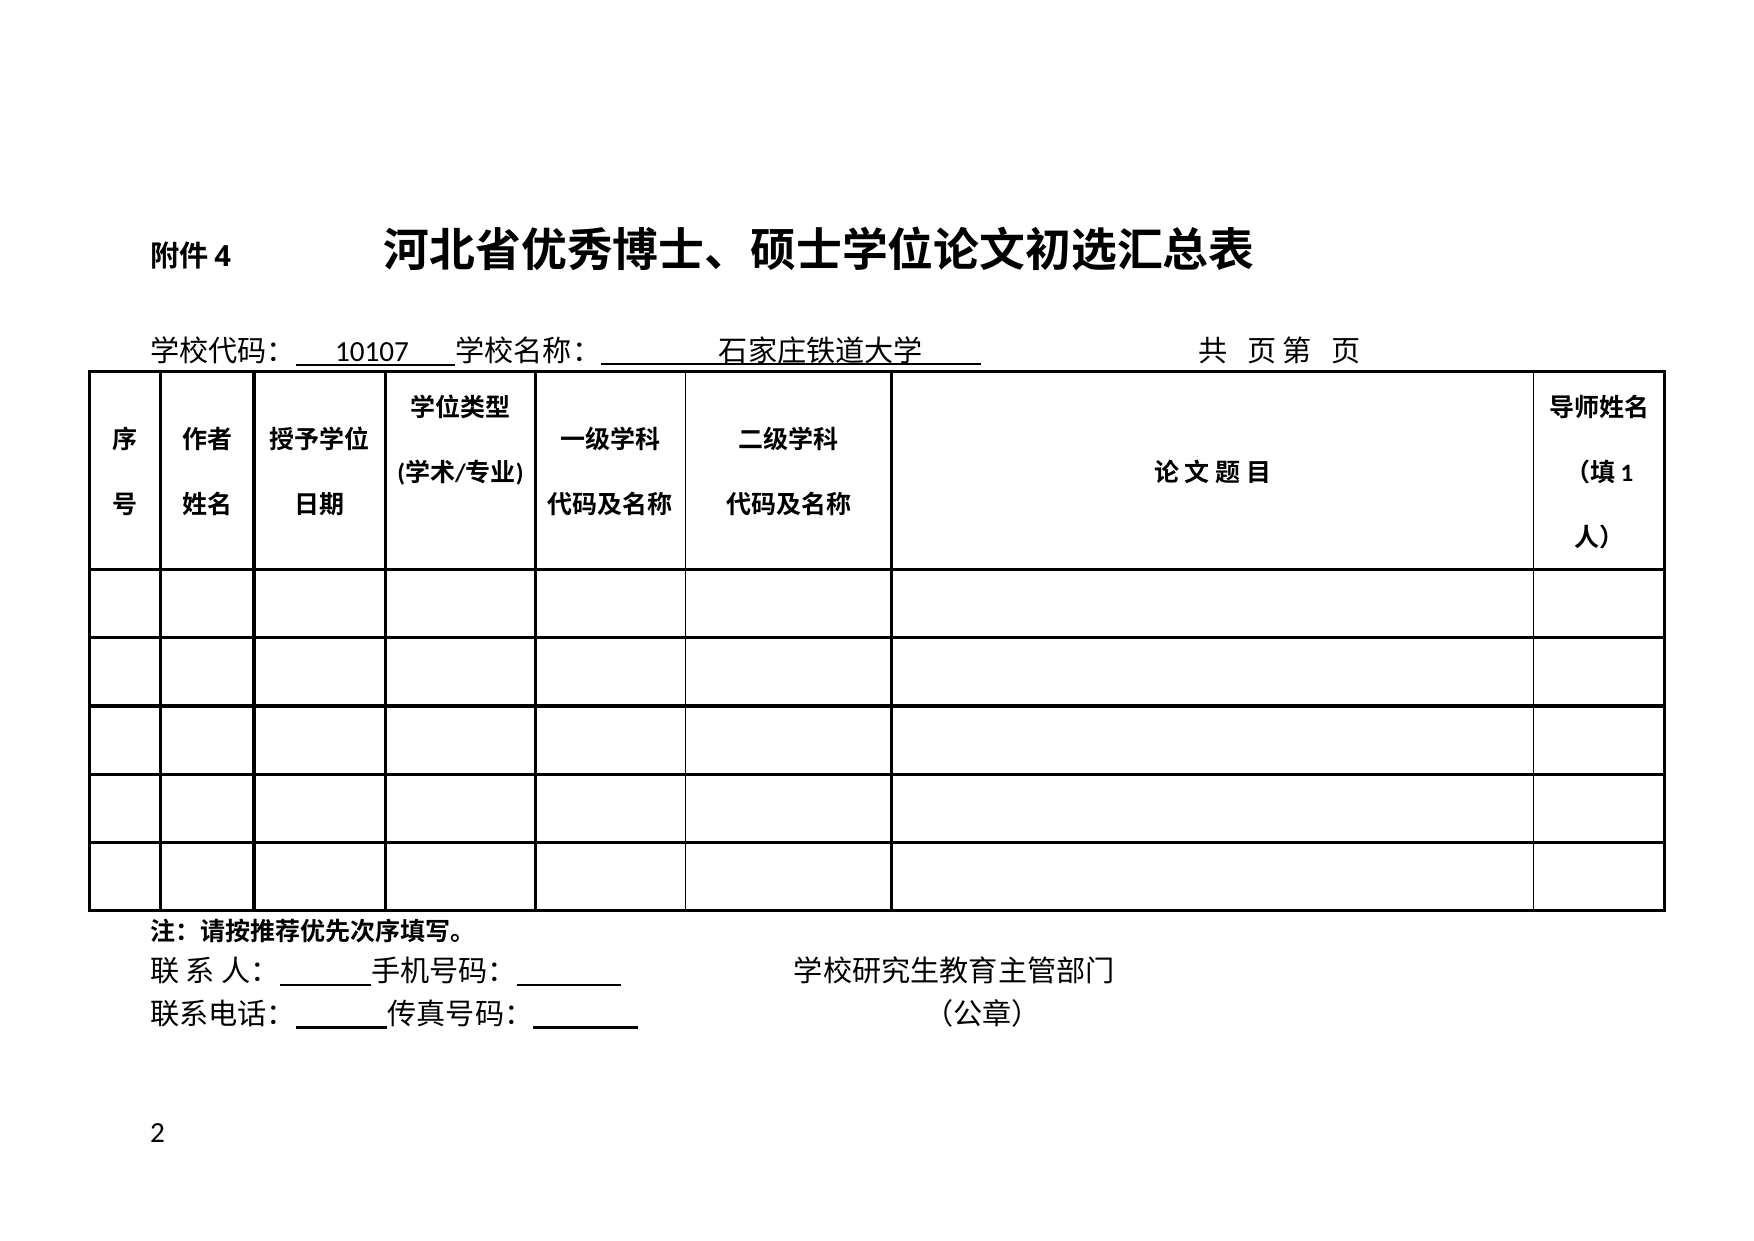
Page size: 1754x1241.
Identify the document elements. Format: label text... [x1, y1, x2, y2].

table_header 学位类型 (学术/专业) [387, 373, 534, 568]
table_cell [387, 639, 534, 704]
table_cell [256, 639, 384, 704]
table_cell [256, 708, 384, 772]
table_cell [91, 571, 159, 636]
table_cell [387, 708, 534, 772]
table_cell [162, 708, 252, 772]
table_header 一级学科 代码及名称 [537, 373, 685, 568]
table_cell [256, 571, 384, 636]
table_cell [537, 708, 685, 772]
table_cell [686, 776, 890, 841]
table_cell [686, 571, 890, 636]
table_cell [387, 844, 534, 909]
table_cell [91, 776, 159, 841]
table_cell [91, 844, 159, 909]
table_cell [537, 571, 685, 636]
table_cell [537, 776, 685, 841]
table_cell [1534, 708, 1663, 772]
table_cell [893, 708, 1533, 772]
table_cell [256, 776, 384, 841]
table_cell [893, 844, 1533, 909]
table_header 导师姓名（填1人） [1534, 373, 1663, 568]
text 联系电话： 传真号码： （公章） [150, 990, 1604, 1033]
table_header 论 文 题 目 [893, 373, 1533, 568]
table_header 二级学科 代码及名称 [686, 373, 890, 568]
table_cell [537, 639, 685, 704]
table_cell [1534, 571, 1663, 636]
table_cell [91, 708, 159, 772]
table_cell [1534, 844, 1663, 909]
table_cell [893, 776, 1533, 841]
table_cell [256, 844, 384, 909]
table_cell [686, 708, 890, 772]
table_cell [686, 844, 890, 909]
table_header 序 号 [91, 373, 159, 568]
table_cell [893, 571, 1533, 636]
table_cell [1534, 639, 1663, 704]
table_cell [1534, 776, 1663, 841]
table_cell [387, 571, 534, 636]
table_cell [162, 571, 252, 636]
table_header 作者 姓名 [162, 373, 252, 568]
table_cell [162, 776, 252, 841]
table_cell [686, 639, 890, 704]
text 学校代码： 10107 学校名称： 石家庄铁道大学 共 页 第 页 [150, 328, 1604, 370]
text 联 系 人： 手机号码： 学校研究生教育主管部门 [150, 948, 1604, 990]
table_cell [162, 844, 252, 909]
text 注：请按推荐优先次序填写。 [150, 912, 1604, 948]
table_cell [537, 844, 685, 909]
text 附件4 河北省优秀博士、硕士学位论文初选汇总表 [150, 198, 1604, 295]
table_cell [387, 776, 534, 841]
table_cell [91, 639, 159, 704]
table_cell [162, 639, 252, 704]
table_header 授予学位日期 [256, 373, 384, 568]
table_cell [893, 639, 1533, 704]
